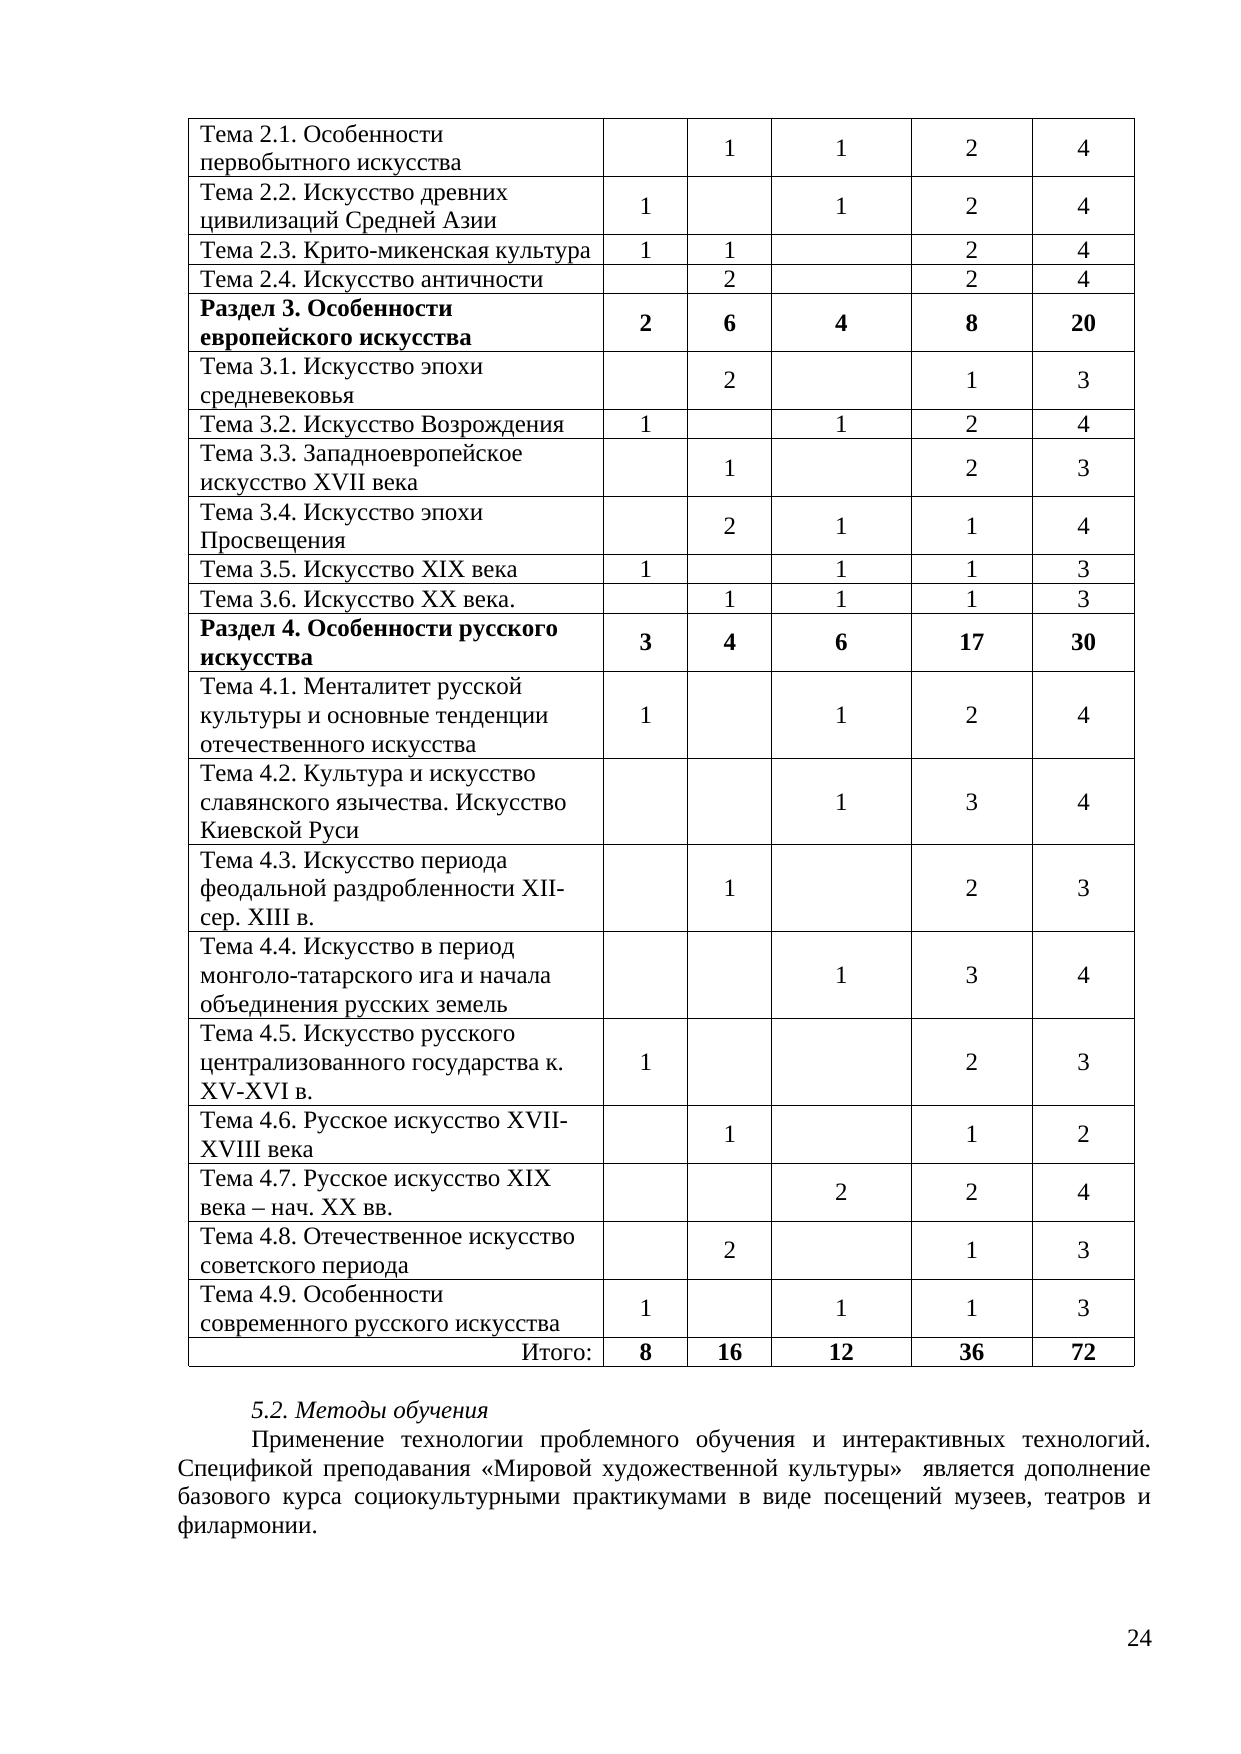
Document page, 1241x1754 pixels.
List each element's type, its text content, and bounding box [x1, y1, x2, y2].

table_cell [688, 1164, 771, 1221]
table_cell 1 [604, 672, 687, 757]
table_cell Тема 4.1. Менталитет русской культуры и основные тенденции отечественного искусства [189, 672, 603, 757]
table_cell 3 [1033, 1222, 1134, 1278]
table_cell 2 [688, 352, 771, 409]
table_cell 1 [604, 1280, 687, 1337]
table_cell 36 [912, 1338, 1032, 1366]
table_cell 1 [772, 555, 911, 583]
table_cell Тема 2.2. Искусство древних цивилизаций Средней Азии [189, 177, 603, 234]
table_cell 4 [1033, 932, 1134, 1018]
table_cell [688, 932, 771, 1018]
table_cell 4 [1033, 265, 1134, 293]
table_cell [604, 265, 687, 293]
table_cell [772, 845, 911, 931]
table_cell Тема 4.3. Искусство периода феодальной раздробленности ХII-сер. ХIII в. [189, 845, 603, 931]
table_cell 2 [688, 497, 771, 554]
table_cell [688, 1280, 771, 1337]
table_cell Тема 3.1. Искусство эпохи средневековья [189, 352, 603, 409]
table_cell 2 [912, 235, 1032, 263]
table_cell [772, 235, 911, 263]
table_cell 1 [912, 584, 1032, 613]
table_cell [772, 1019, 911, 1104]
table_cell 3 [1033, 1280, 1134, 1337]
table_cell 1 [772, 177, 911, 234]
table_cell [772, 265, 911, 293]
table_cell 1 [912, 555, 1032, 583]
table_cell 3 [1033, 1019, 1134, 1104]
table_cell [604, 119, 687, 176]
table_cell Тема 4.2. Культура и искусство славянского язычества. Искусство Киевской Руси [189, 759, 603, 844]
table_cell 2 [1033, 1106, 1134, 1162]
table_cell 1 [912, 1280, 1032, 1337]
table_cell [604, 932, 687, 1018]
table_cell 1 [772, 119, 911, 176]
table_cell 3 [1033, 439, 1134, 496]
table_cell [604, 759, 687, 844]
table_cell 1 [604, 235, 687, 263]
table_cell [604, 352, 687, 409]
table_cell 4 [1033, 410, 1134, 438]
table_cell Тема 4.5. Искусство русского централизованного государства к. ХV-ХVI в. [189, 1019, 603, 1104]
table_cell Тема 4.6. Русское искусство ХVII-XVIII века [189, 1106, 603, 1162]
table_cell Тема 4.4. Искусство в период монголо-татарского ига и начала объединения русских земель [189, 932, 603, 1018]
table_cell [688, 672, 771, 757]
table_cell 3 [604, 614, 687, 671]
table_cell 1 [604, 1019, 687, 1104]
table_cell 2 [688, 265, 771, 293]
table_cell 1 [688, 584, 771, 613]
table_cell [604, 1106, 687, 1162]
table_cell 2 [688, 1222, 771, 1278]
table_cell 2 [912, 439, 1032, 496]
table_cell 3 [1033, 352, 1134, 409]
table_cell 1 [912, 1106, 1032, 1162]
table_cell 3 [912, 932, 1032, 1018]
table_cell 3 [1033, 845, 1134, 931]
table_cell 4 [1033, 759, 1134, 844]
table_cell 72 [1033, 1338, 1134, 1366]
table_cell 1 [688, 235, 771, 263]
table_cell Тема 3.4. Искусство эпохи Просвещения [189, 497, 603, 554]
table_cell 1 [772, 932, 911, 1018]
table_cell 2 [912, 265, 1032, 293]
table_cell 1 [912, 1222, 1032, 1278]
table_cell 2 [912, 119, 1032, 176]
table_cell 4 [1033, 119, 1134, 176]
table_cell 2 [912, 845, 1032, 931]
table_cell 1 [688, 119, 771, 176]
table_cell Тема 4.8. Отечественное искусство советского периода [189, 1222, 603, 1278]
table_cell Итого: [189, 1338, 603, 1366]
table_cell [688, 1019, 771, 1104]
table_cell 1 [772, 1280, 911, 1337]
text 5.2. Методы обучения [177, 1395, 1152, 1424]
table_cell [604, 439, 687, 496]
table_cell [688, 555, 771, 583]
table_cell 2 [772, 1164, 911, 1221]
table_cell 1 [912, 497, 1032, 554]
table_cell 2 [912, 672, 1032, 757]
table_cell Тема 3.6. Искусство ХХ века. [189, 584, 603, 613]
table_cell 2 [912, 1019, 1032, 1104]
table_cell [604, 1164, 687, 1221]
table_cell 16 [688, 1338, 771, 1366]
table_cell 8 [604, 1338, 687, 1366]
table_cell 2 [912, 177, 1032, 234]
table_cell 1 [772, 759, 911, 844]
table_cell 4 [772, 294, 911, 351]
table_cell 2 [604, 294, 687, 351]
table_cell 1 [688, 1106, 771, 1162]
table_cell 6 [772, 614, 911, 671]
table_cell [604, 497, 687, 554]
table_cell 1 [604, 555, 687, 583]
table_cell 3 [1033, 555, 1134, 583]
table_cell [772, 1222, 911, 1278]
table_cell Тема 3.3. Западноевропейское искусство XVII века [189, 439, 603, 496]
table_cell [772, 1106, 911, 1162]
table_cell 1 [772, 672, 911, 757]
table_cell 1 [772, 584, 911, 613]
table_cell 1 [688, 439, 771, 496]
table_cell Тема 3.5. Искусство XIX века [189, 555, 603, 583]
table_cell [772, 352, 911, 409]
table_cell 1 [772, 410, 911, 438]
table_cell 4 [1033, 497, 1134, 554]
table_cell 2 [912, 410, 1032, 438]
table_cell [688, 759, 771, 844]
table_cell Тема 4.7. Русское искусство ХIХ века – нач. ХХ вв. [189, 1164, 603, 1221]
table_cell Тема 2.4. Искусство античности [189, 265, 603, 293]
table_cell 3 [1033, 584, 1134, 613]
table_cell 4 [688, 614, 771, 671]
table_cell 4 [1033, 177, 1134, 234]
table_cell Раздел 3. Особенности европейского искусства [189, 294, 603, 351]
table_cell 6 [688, 294, 771, 351]
table_cell 8 [912, 294, 1032, 351]
table_cell [604, 845, 687, 931]
table_cell 4 [1033, 672, 1134, 757]
table_cell 20 [1033, 294, 1134, 351]
table_cell Тема 3.2. Искусство Возрождения [189, 410, 603, 438]
table_cell 1 [604, 410, 687, 438]
table_cell 1 [912, 352, 1032, 409]
table_cell Тема 2.3. Крито-микенская культура [189, 235, 603, 263]
table_cell 2 [912, 1164, 1032, 1221]
table_cell 17 [912, 614, 1032, 671]
table_cell 1 [604, 177, 687, 234]
table_cell [688, 410, 771, 438]
table_cell [772, 439, 911, 496]
table_cell 4 [1033, 1164, 1134, 1221]
table_cell 1 [688, 845, 771, 931]
table_cell 12 [772, 1338, 911, 1366]
table_cell [688, 177, 771, 234]
table_cell 4 [1033, 235, 1134, 263]
table_cell 3 [912, 759, 1032, 844]
table_cell Тема 2.1. Особенности первобытного искусства [189, 119, 603, 176]
text Применение технологии проблемного обучения и интерактивных технологий. Спецификой преподавания «Мировой художественной культуры» является дополнение базового курса социокультурными практикумами в виде посещений музеев, театров и филармонии. [177, 1424, 1152, 1539]
table_cell 30 [1033, 614, 1134, 671]
table_cell [604, 584, 687, 613]
table_cell Тема 4.9. Особенности современного русского искусства [189, 1280, 603, 1337]
table_cell [604, 1222, 687, 1278]
table_cell Раздел 4. Особенности русского искусства [189, 614, 603, 671]
table_cell 1 [772, 497, 911, 554]
